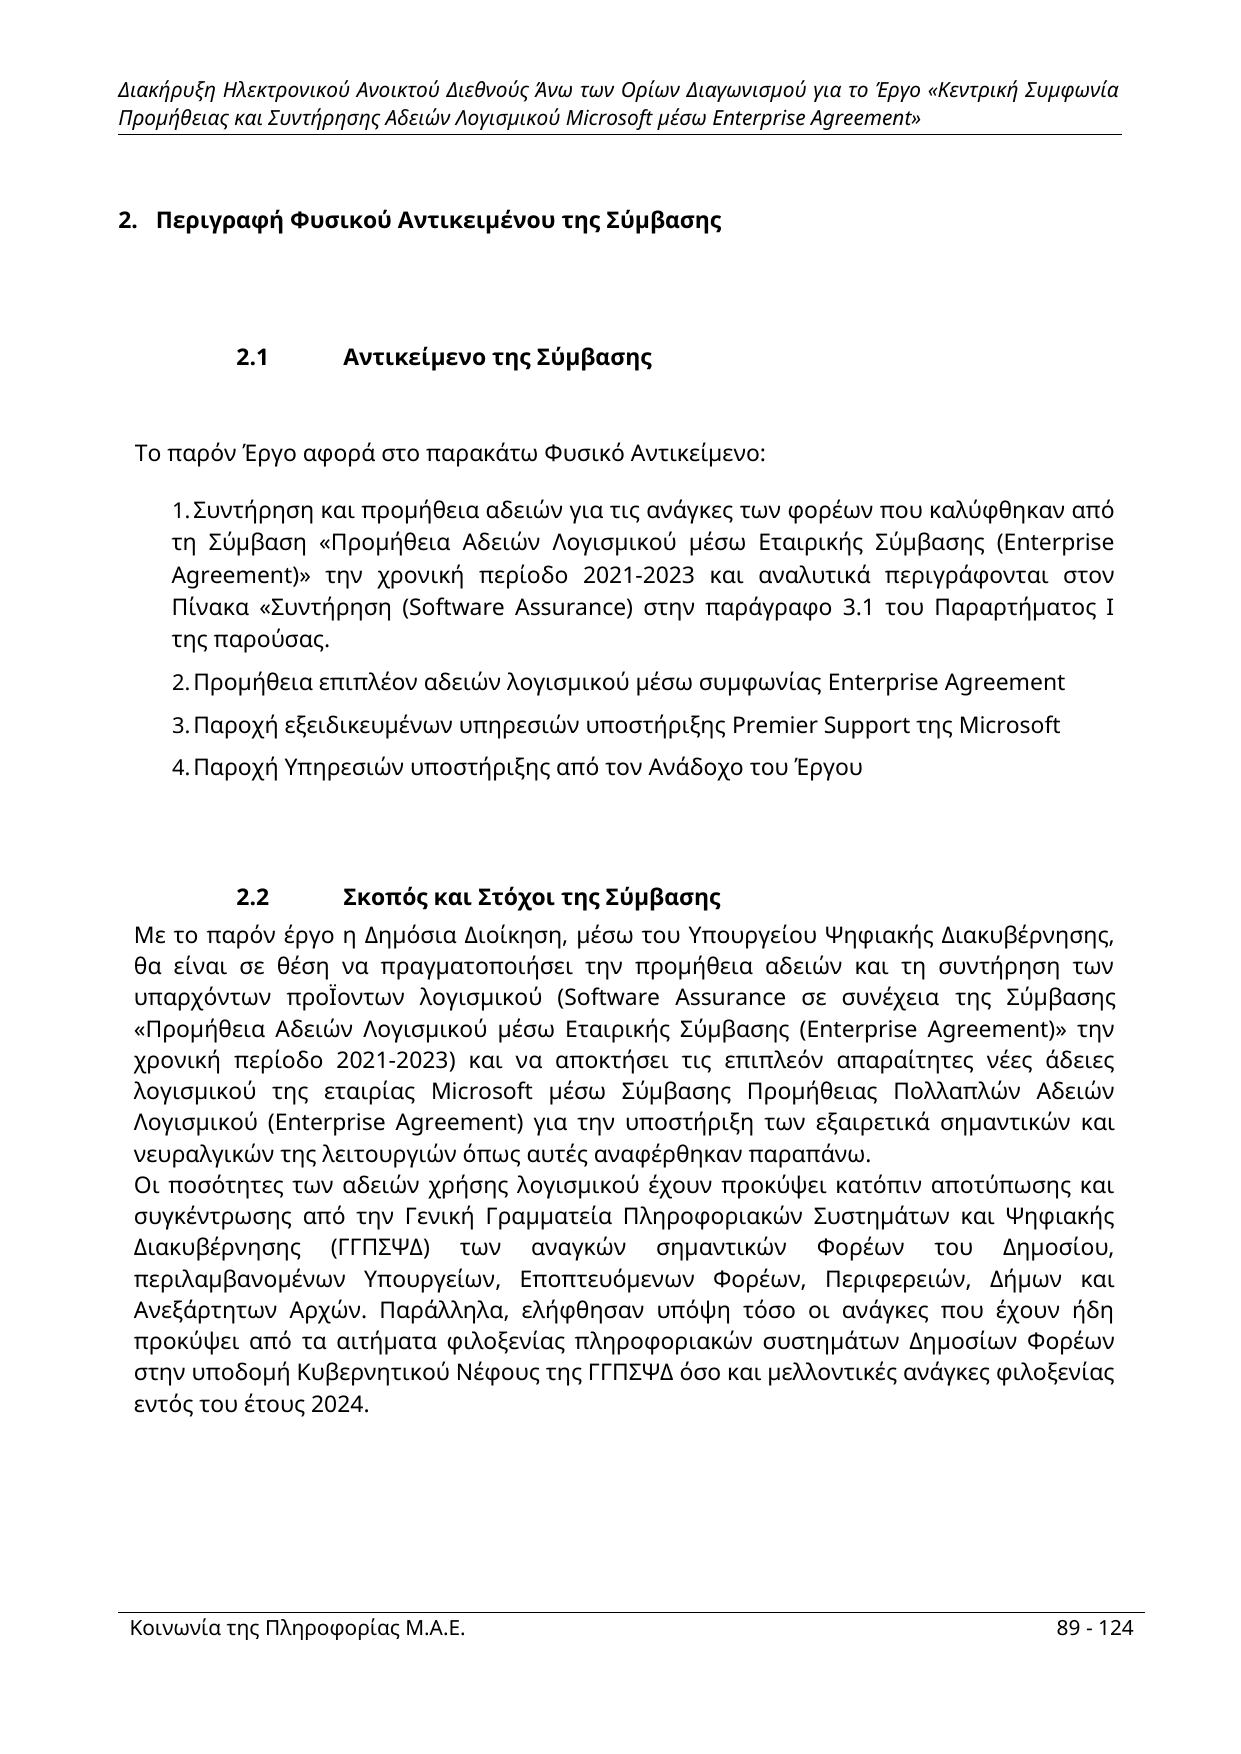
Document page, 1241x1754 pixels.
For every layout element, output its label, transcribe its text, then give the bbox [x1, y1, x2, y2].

subtitle Σκοπός και Στόχοι της Σύμβασης [236, 881, 1122, 913]
text Με το παρόν έργο η Δημόσια Διοίκηση, μέσω του Υπουργείου Ψηφιακής Διακυβέρνησης, θα είναι σε θέση να πραγματοποιήσει την προμήθεια αδειών και τη συντήρηση των υπαρχόντων προΪοντων λογισμικού (Software Assurance σε συνέχεια της Σύμβασης «Προμήθεια Αδειών Λογισμικού μέσω Εταιρικής Σύμβασης (Enterprise Agreement)» την χρονική περίοδο 2021-2023) και να αποκτήσει τις επιπλεόν απαραίτητες νέες άδειες λογισμικού της εταιρίας Microsoft μέσω Σύμβασης Προμήθειας Πολλαπλών Αδειών Λογισμικού (Enterprise Agreement) για την υποστήριξη των εξαιρετικά σημαντικών και νευραλγικών της λειτουργιών όπως αυτές αναφέρθηκαν παραπάνω. [134, 919, 1116, 1169]
list Συντήρηση και προμήθεια αδειών για τις ανάγκες των φορέων που καλύφθηκαν από τη Σύμβαση «Προμήθεια Αδειών Λογισμικού μέσω Εταιρικής Σύμβασης (Enterprise Agreement)» την χρονική περίοδο 2021-2023 και αναλυτικά περιγράφονται στον Πίνακα «Συντήρηση (Software Assurance) στην παράγραφο 3.1 του Παραρτήματος Ι της παρούσας. [171, 494, 1116, 654]
list Παροχή εξειδικευμένων υπηρεσιών υποστήριξης Premier Support της Microsoft [171, 708, 1116, 740]
list Παροχή Υπηρεσιών υποστήριξης από τον Ανάδοχο του Έργου [171, 751, 1116, 783]
text Οι ποσότητες των αδειών χρήσης λογισμικού έχουν προκύψει κατόπιν αποτύπωσης και συγκέντρωσης από την Γενική Γραμματεία Πληροφοριακών Συστημάτων και Ψηφιακής Διακυβέρνησης (ΓΓΠΣΨΔ) των αναγκών σημαντικών Φορέων του Δημοσίου, περιλαμβανομένων Υπουργείων, Εποπτευόμενων Φορέων, Περιφερειών, Δήμων και Ανεξάρτητων Αρχών. Παράλληλα, ελήφθησαν υπόψη τόσο οι ανάγκες που έχουν ήδη προκύψει από τα αιτήματα φιλοξενίας πληροφοριακών συστημάτων Δημοσίων Φορέων στην υποδομή Κυβερνητικού Νέφους της ΓΓΠΣΨΔ όσο και μελλοντικές ανάγκες φιλοξενίας εντός του έτους 2024. [134, 1169, 1116, 1419]
subtitle Περιγραφή Φυσικού Αντικειμένου της Σύμβασης [118, 204, 1122, 235]
list Προμήθεια επιπλέον αδειών λογισμικού μέσω συμφωνίας Enterprise Agreement [171, 666, 1116, 697]
subtitle Αντικείμενο της Σύμβασης [236, 341, 1122, 372]
text Το παρόν Έργο αφορά στο παρακάτω Φυσικό Αντικείμενο: [134, 436, 1116, 468]
